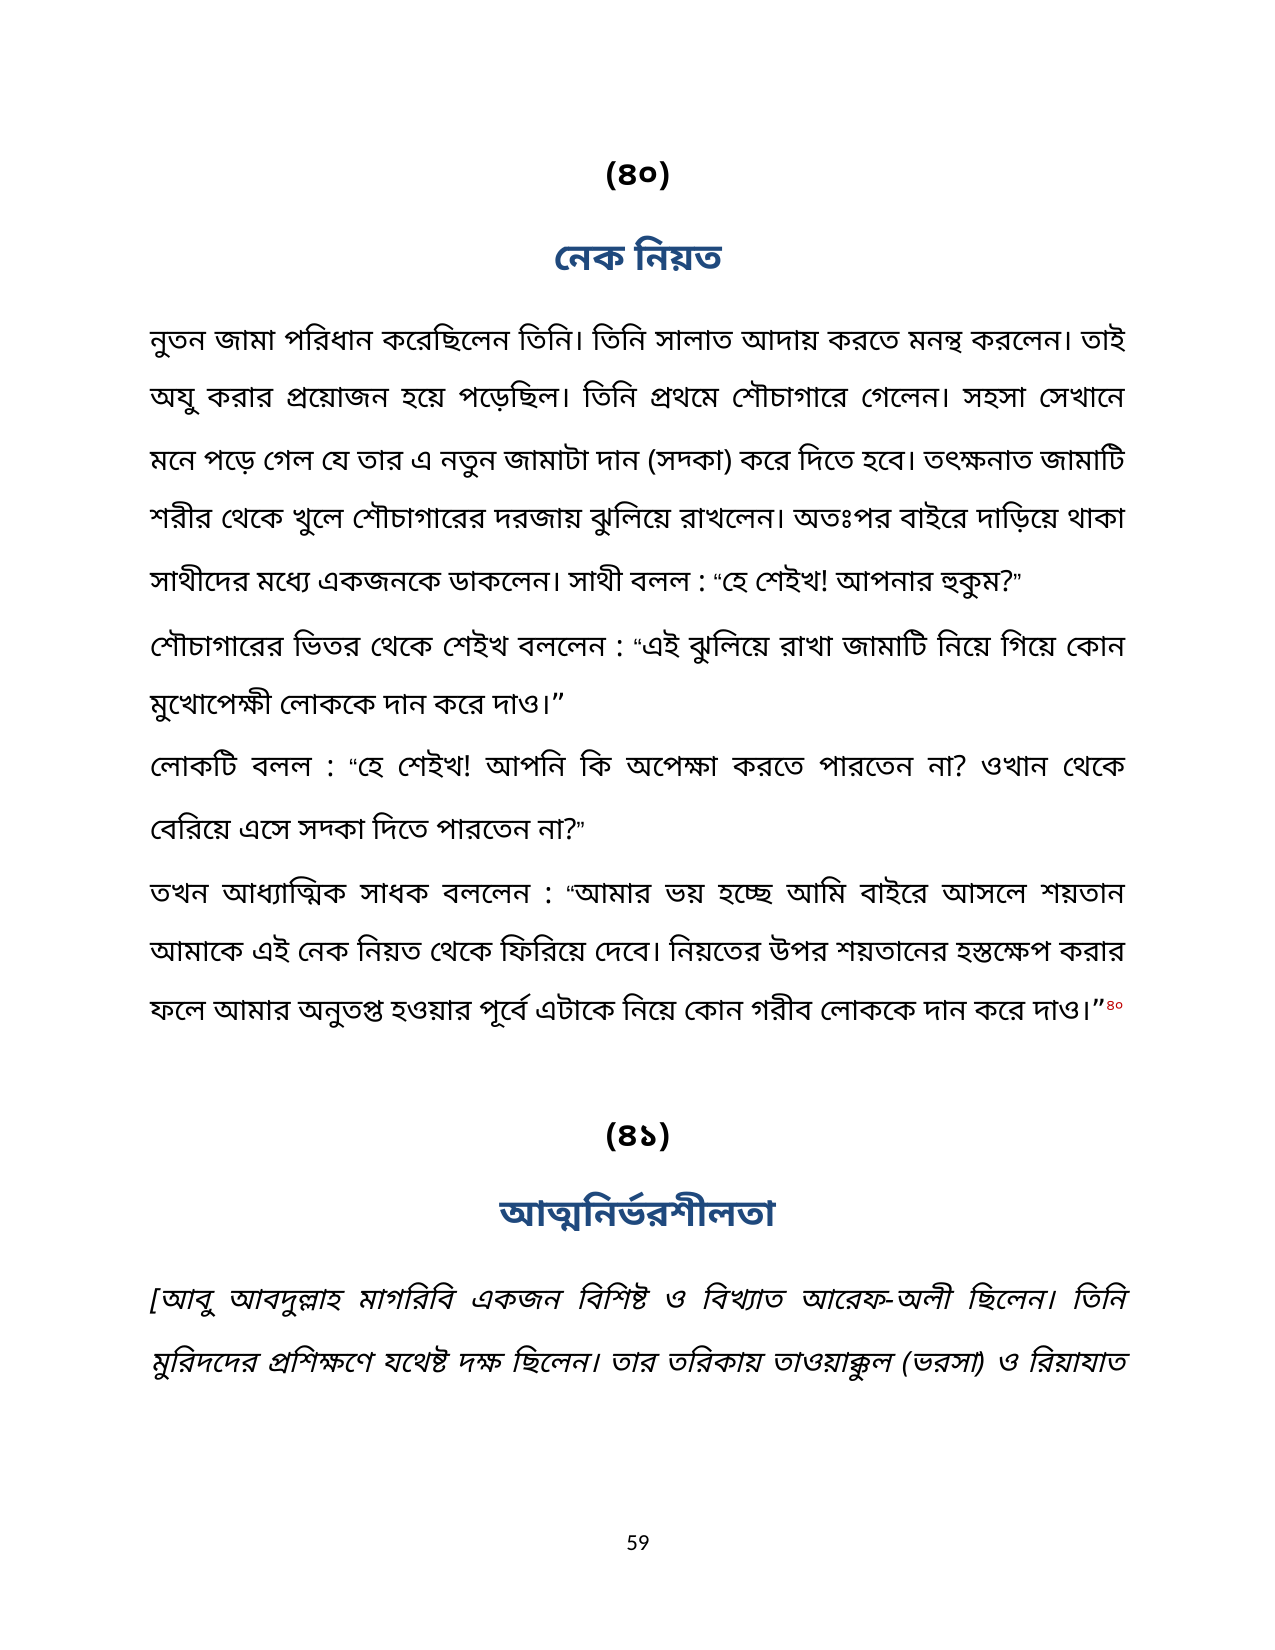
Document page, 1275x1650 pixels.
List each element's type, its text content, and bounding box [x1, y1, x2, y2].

text (৪১) [150, 1111, 1125, 1156]
subtitle আত্মনির্ভরশীলতা [150, 1192, 1125, 1241]
subtitle নেক নিয়ত [150, 236, 1125, 286]
text তখন আধ্যাত্মিক সাধক বললেন : “আমার ভয় হচ্ছে আমি বাইরে আসলে শয়তান আমাকে এই নেক নিয়ত থেকে ফিরিয়ে দেবে। নিয়তের উপর শয়তানের হস্তক্ষেপ করার ফলে আমার অনুতপ্ত হওয়ার পূর্বে এটাকে নিয়ে কোন গরীব লোককে দান করে দাও।”৪০ [150, 873, 1125, 1032]
text শৌচাগারের ভিতর থেকে শেইখ বললেন : “এই ঝুলিয়ে রাখা জামাটি নিয়ে গিয়ে কোন মুখোপেক্ষী লোককে দান করে দাও।” [150, 625, 1125, 726]
text নুতন জামা পরিধান করেছিলেন তিনি। তিনি সালাত আদায় করতে মনন্থ করলেন। তাই অযু করার প্রয়োজন হয়ে পড়েছিল। তিনি প্রথমে শৌচাগারে গেলেন। সহসা সেখানে মনে পড়ে গেল যে তার এ নতুন জামাটা দান (সদ্কা) করে দিতে হবে। তৎক্ষনাত জামাটি শরীর থেকে খুলে শৌচাগারের দরজায় ঝুলিয়ে রাখলেন। অতঃপর বাইরে দাড়িয়ে থাকা সাথীদের মধ্যে একজনকে ডাকলেন। সাথী বলল : “হে শেইখ! আপনার হুকুম?” [150, 323, 1125, 603]
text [150, 1278, 1125, 1384]
text (৪০) [150, 150, 1125, 199]
text লোকটি বলল : “হে শেইখ! আপনি কি অপেক্ষা করতে পারতেন না? ওখান থেকে বেরিয়ে এসে সদ্কা দিতে পারতেন না?” [150, 746, 1125, 851]
